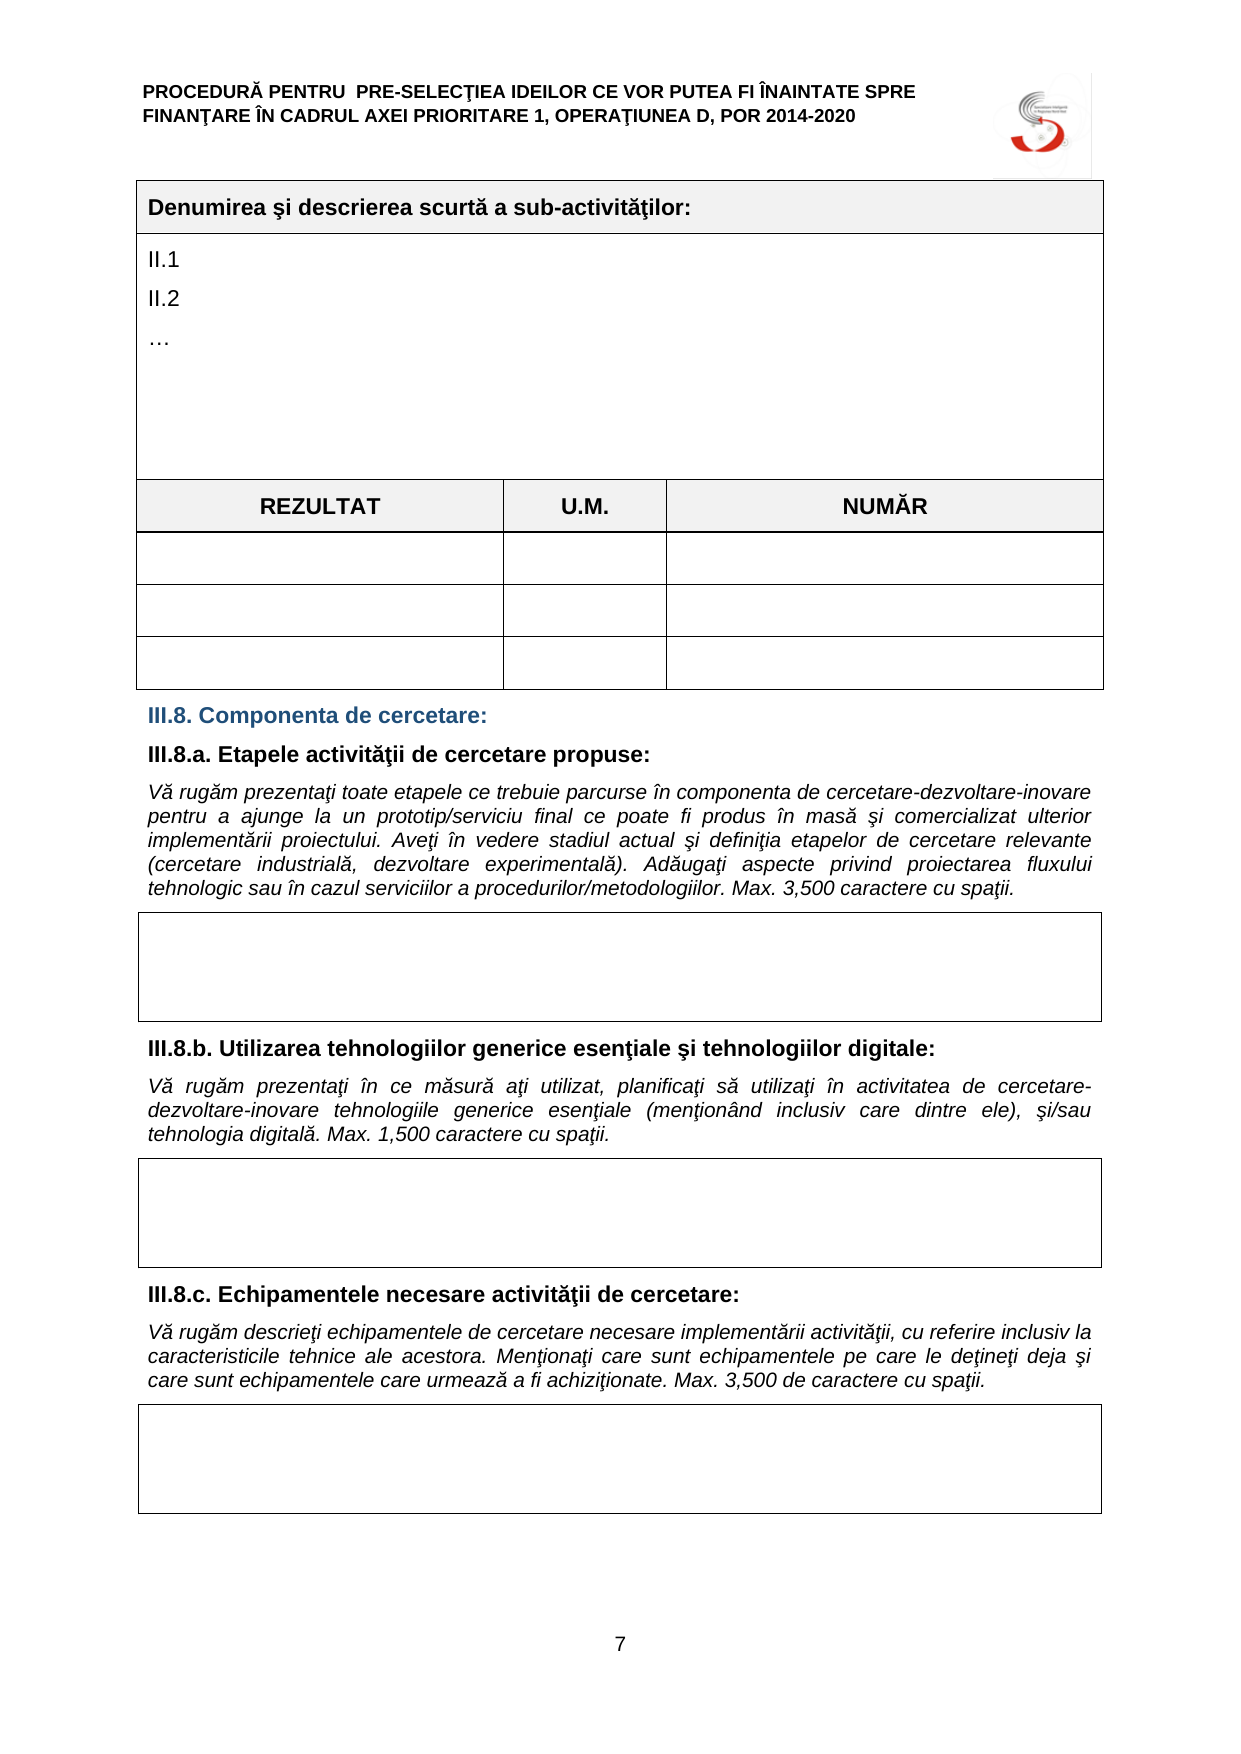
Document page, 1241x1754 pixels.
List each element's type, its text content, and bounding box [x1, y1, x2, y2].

table_cell II.1 II.2 … [137, 234, 1103, 479]
table_cell [667, 533, 1103, 584]
text III.8.b. Utilizarea tehnologiilor generice esenţiale şi tehnologiilor digitale: [148, 1035, 1093, 1061]
table_cell [504, 533, 666, 584]
table_cell [137, 533, 503, 584]
table_cell [504, 585, 666, 636]
text Vă rugăm prezentaţi toate etapele ce trebuie parcurse în componenta de cercetare-dezvoltare-inovare pentru a ajunge la un prototip/serviciu final ce poate fi produs în masă şi comercializat ulterior implementării proiectului. Aveţi în vedere stadiul actual şi definiţia etapelor de cercetare relevante (cercetare industrială, dezvoltare experimentală). Adăugaţi aspecte privind proiectarea fluxului tehnologic sau în cazul serviciilor a procedurilor/metodologiilor. Max. 3,500 caractere cu spaţii. [148, 780, 1093, 900]
table_header Denumirea şi descrierea scurtă a sub-activităţilor: [137, 181, 1103, 232]
table_cell [137, 585, 503, 636]
table_cell [137, 637, 503, 689]
text III.8.a. Etapele activităţii de cercetare propuse: [148, 741, 1093, 767]
table_cell NUMĂR [667, 480, 1103, 531]
table_cell [504, 637, 666, 689]
text III.8.c. Echipamentele necesare activităţii de cercetare: [148, 1281, 1093, 1307]
table_cell [667, 585, 1103, 636]
text III.8. Componenta de cercetare: [148, 702, 1093, 728]
table_cell REZULTAT [137, 480, 503, 531]
table_cell [667, 637, 1103, 689]
table_cell U.M. [504, 480, 666, 531]
picture [993, 73, 1093, 180]
text Vă rugăm prezentaţi în ce măsură aţi utilizat, planificaţi să utilizaţi în activitatea de cercetare-dezvoltare-inovare tehnologiile generice esenţiale (menţionând inclusiv care dintre ele), şi/sau tehnologia digitală. Max. 1,500 caractere cu spaţii. [148, 1074, 1093, 1146]
text Vă rugăm descrieţi echipamentele de cercetare necesare implementării activităţii, cu referire inclusiv la caracteristicile tehnice ale acestora. Menţionaţi care sunt echipamentele pe care le deţineţi deja şi care sunt echipamentele care urmează a fi achiziţionate. Max. 3,500 de caractere cu spaţii. [148, 1320, 1093, 1392]
